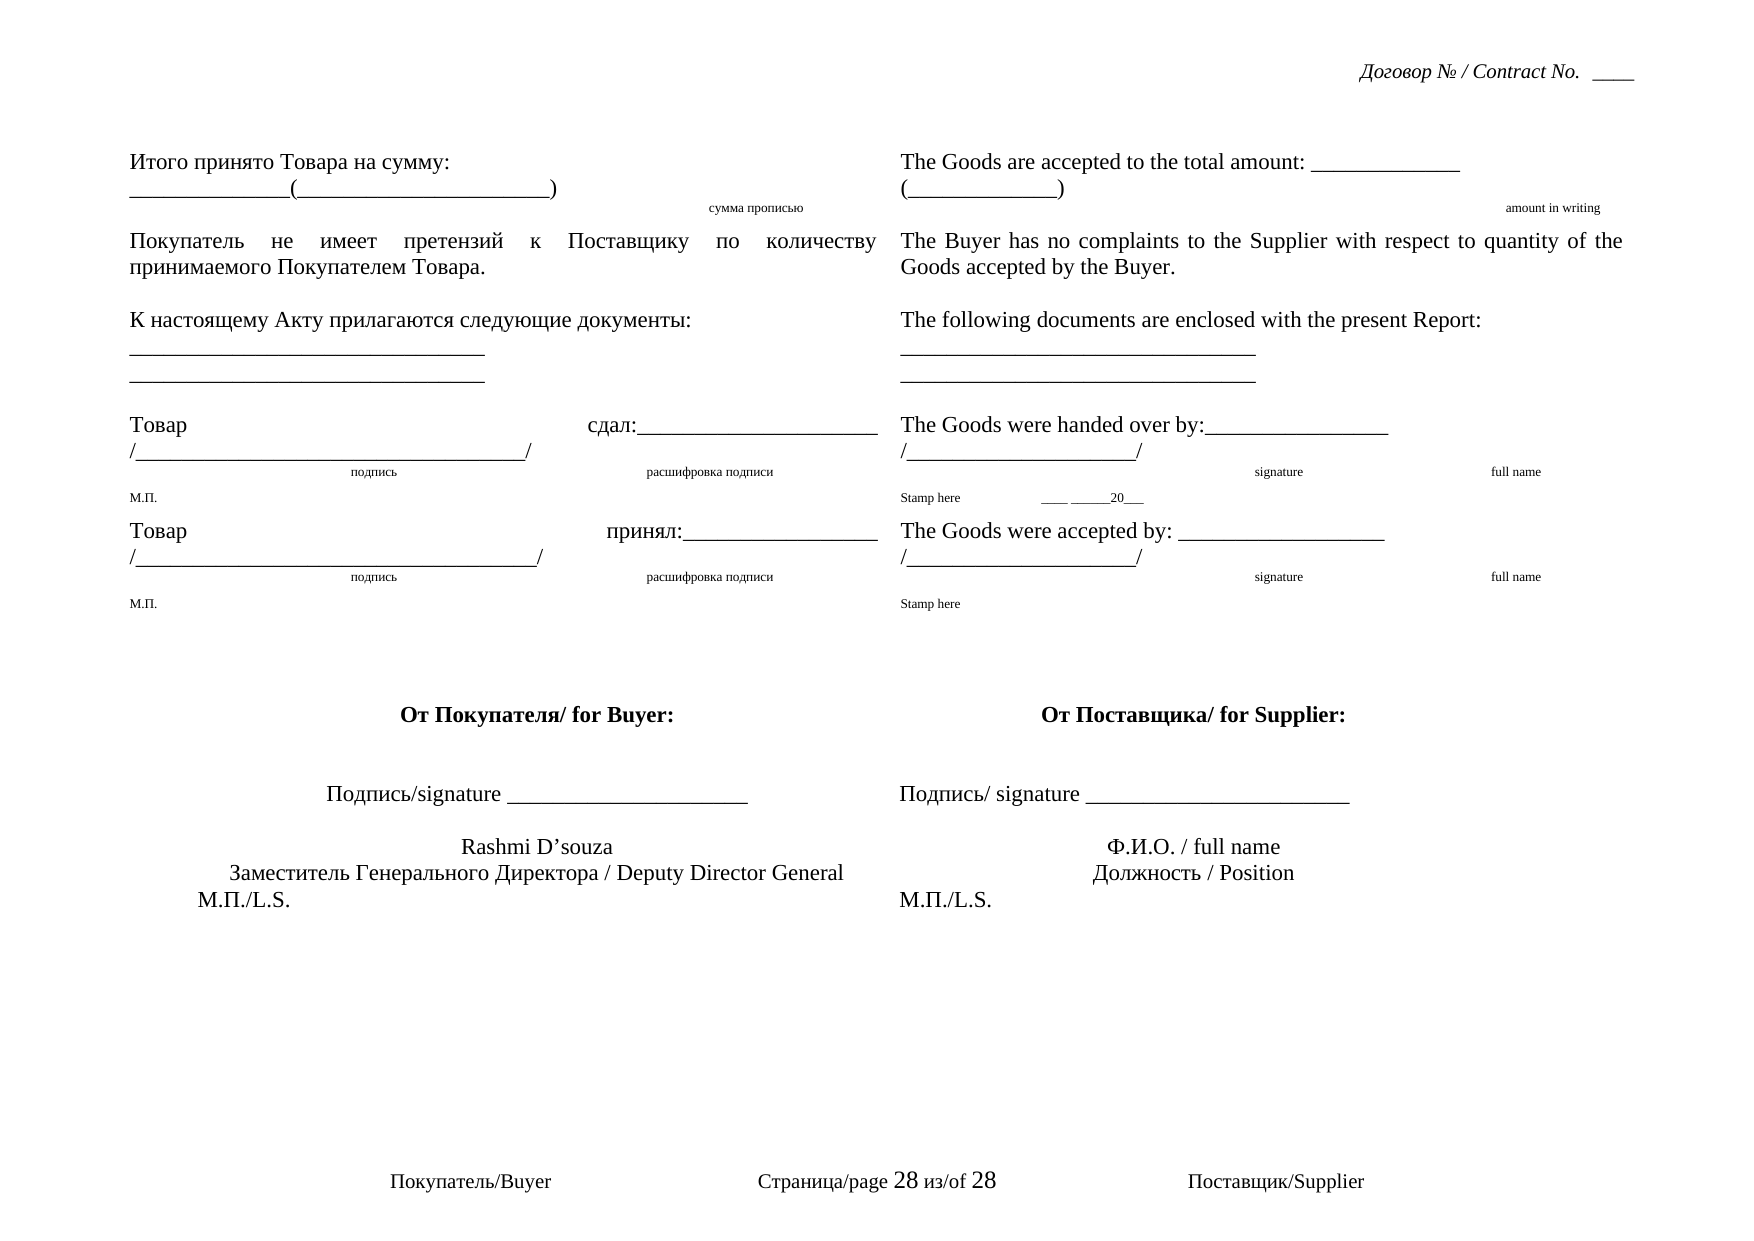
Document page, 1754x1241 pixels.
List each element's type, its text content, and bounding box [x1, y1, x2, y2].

table_cell От Покупателя/ for Buyer: Подпись/signature _____________________ Rashmi D’souza Заместитель Генерального Директора / Deputy Director General М.П./L.S. [186, 701, 888, 912]
table_header The Goods are accepted to the total amount: _____________ (_____________) amount in writing The Buyer has no complaints to the Supplier with respect to quantity of the Goods accepted by the Buyer. The following documents are enclosed with the present Report: _______________________________ _______________________________ The Goods were handed over by:________________ /____________________/ signature full name Stamp here ____ ______20___ The Goods were accepted by: __________________ /____________________/ signature full name Stamp here [889, 148, 1636, 701]
table_header Итого принято Товара на сумму: ______________(______________________) сумма прописью Покупатель не имеет претензий к Поставщику по количеству принимаемого Покупателем Товара. К настоящему Акту прилагаются следующие документы: _______________________________ _______________________________ Товар сдал:_____________________ /__________________________________/ подпись расшифровка подписи М.П. Товар принял:_________________ /___________________________________/ подпись расшифровка подписи М.П. [118, 148, 889, 701]
table_cell От Поставщика/ for Supplier: Подпись/ signature _______________________ Ф.И.О. / full name Должность / Position М.П./L.S. [888, 701, 1499, 912]
